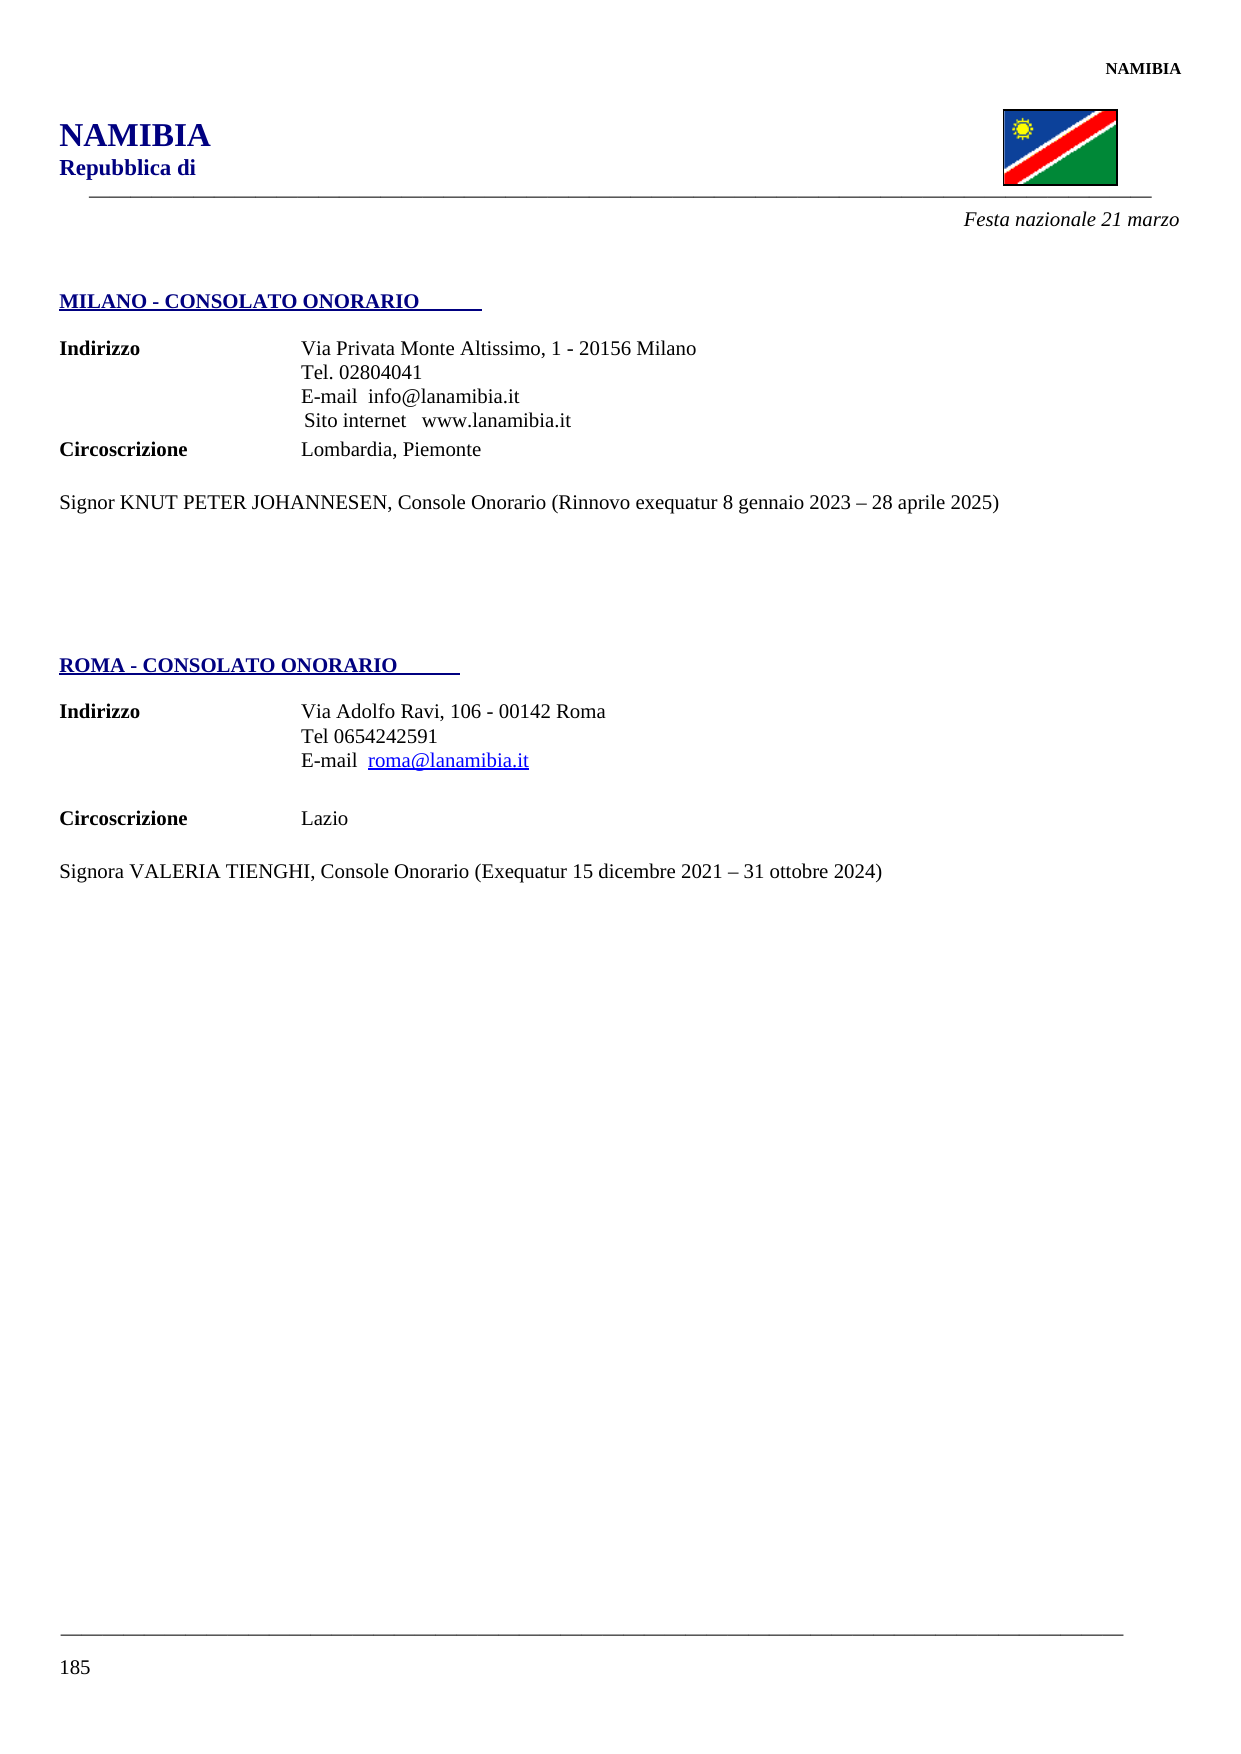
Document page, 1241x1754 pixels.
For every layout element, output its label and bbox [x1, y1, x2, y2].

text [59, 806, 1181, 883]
picture [1004, 111, 1116, 184]
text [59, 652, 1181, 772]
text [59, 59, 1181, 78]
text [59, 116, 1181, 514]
